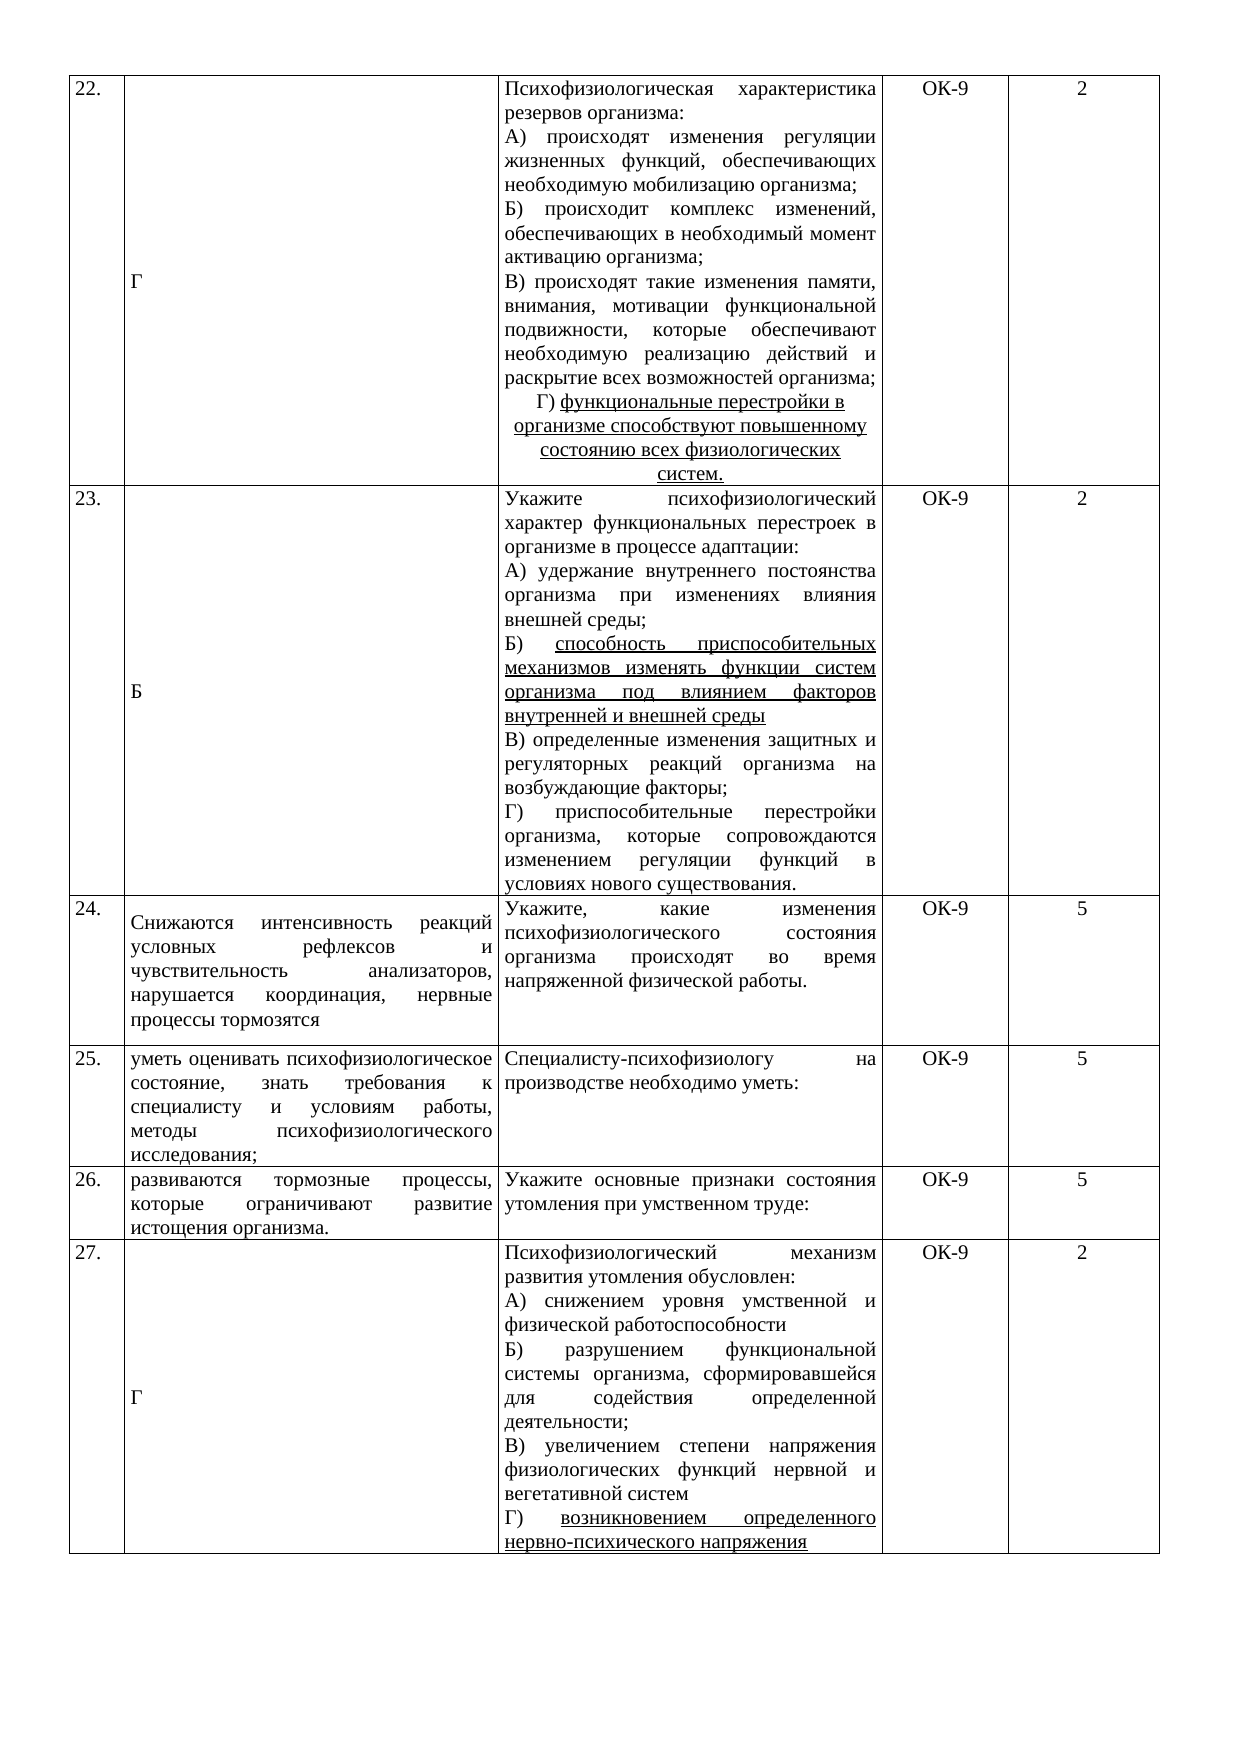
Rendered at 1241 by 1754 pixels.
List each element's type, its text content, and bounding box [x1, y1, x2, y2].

table_cell Укажите психофизиологический характер функциональных перестроек в организме в процессе адаптации: А) удержание внутреннего постоянства организма при изменениях влияния внешней среды; Б) способность приспособительных механизмов изменять функции систем организма под влиянием факторов внутренней и внешней среды В) определенные изменения защитных и регуляторных реакций организма на возбуждающие факторы; Г) приспособительные перестройки организма, которые сопровождаются изменением регуляции функций в условиях нового существования. [499, 486, 882, 895]
table_cell уметь оценивать психофизиологическое состояние, знать требования к специалисту и условиям работы, методы психофизиологического исследования; [125, 1046, 498, 1166]
table_cell Снижаются интенсивность реакций условных рефлексов и чувствительность анализаторов, нарушается координация, нервные процессы тормозятся [125, 896, 498, 1044]
table_cell Психофизиологическая характеристика резервов организма: А) происходят изменения регуляции жизненных функций, обеспечивающих необходимую мобилизацию организма; Б) происходит комплекс изменений, обеспечивающих в необходимый момент активацию организма; В) происходят такие изменения памяти, внимания, мотивации функциональной подвижности, которые обеспечивают необходимую реализацию действий и раскрытие всех возможностей организма; Г) функциональные перестройки в организме способствуют повышенному состоянию всех физиологических систем. [499, 76, 882, 485]
table_cell 5 [1009, 896, 1159, 1044]
table_cell 5 [1009, 1167, 1159, 1239]
table_cell Г [125, 1240, 498, 1553]
table_cell [70, 76, 124, 485]
table_cell ОК-9 [883, 1240, 1008, 1553]
table_cell ОК-9 [883, 896, 1008, 1044]
table_cell ОК-9 [883, 486, 1008, 895]
table_cell 2 [1009, 486, 1159, 895]
table_cell Б [125, 486, 498, 895]
table_cell Укажите основные признаки состояния утомления при умственном труде: [499, 1167, 882, 1239]
table_cell Психофизиологический механизм развития утомления обусловлен: А) снижением уровня умственной и физической работоспособности Б) разрушением функциональной системы организма, сформировавшейся для содействия определенной деятельности; В) увеличением степени напряжения физиологических функций нервной и вегетативной систем Г) возникновением определенного нервно-психического напряжения [499, 1240, 882, 1553]
table_cell Специалисту-психофизиологу на производстве необходимо уметь: [499, 1046, 882, 1166]
table_cell [70, 486, 124, 895]
table_cell 5 [1009, 1046, 1159, 1166]
table_cell Г [125, 76, 498, 485]
table_cell [70, 1240, 124, 1553]
table_cell [70, 1167, 124, 1239]
table_cell 2 [1009, 76, 1159, 485]
table_cell Укажите, какие изменения психофизиологического состояния организма происходят во время напряженной физической работы. [499, 896, 882, 1044]
table_cell [70, 1046, 124, 1166]
table_cell 2 [1009, 1240, 1159, 1553]
table_cell развиваются тормозные процессы, которые ограничивают развитие истощения организма. [125, 1167, 498, 1239]
table_cell ОК-9 [883, 1167, 1008, 1239]
table_cell [70, 896, 124, 1044]
table_cell ОК-9 [883, 1046, 1008, 1166]
table_cell ОК-9 [883, 76, 1008, 485]
